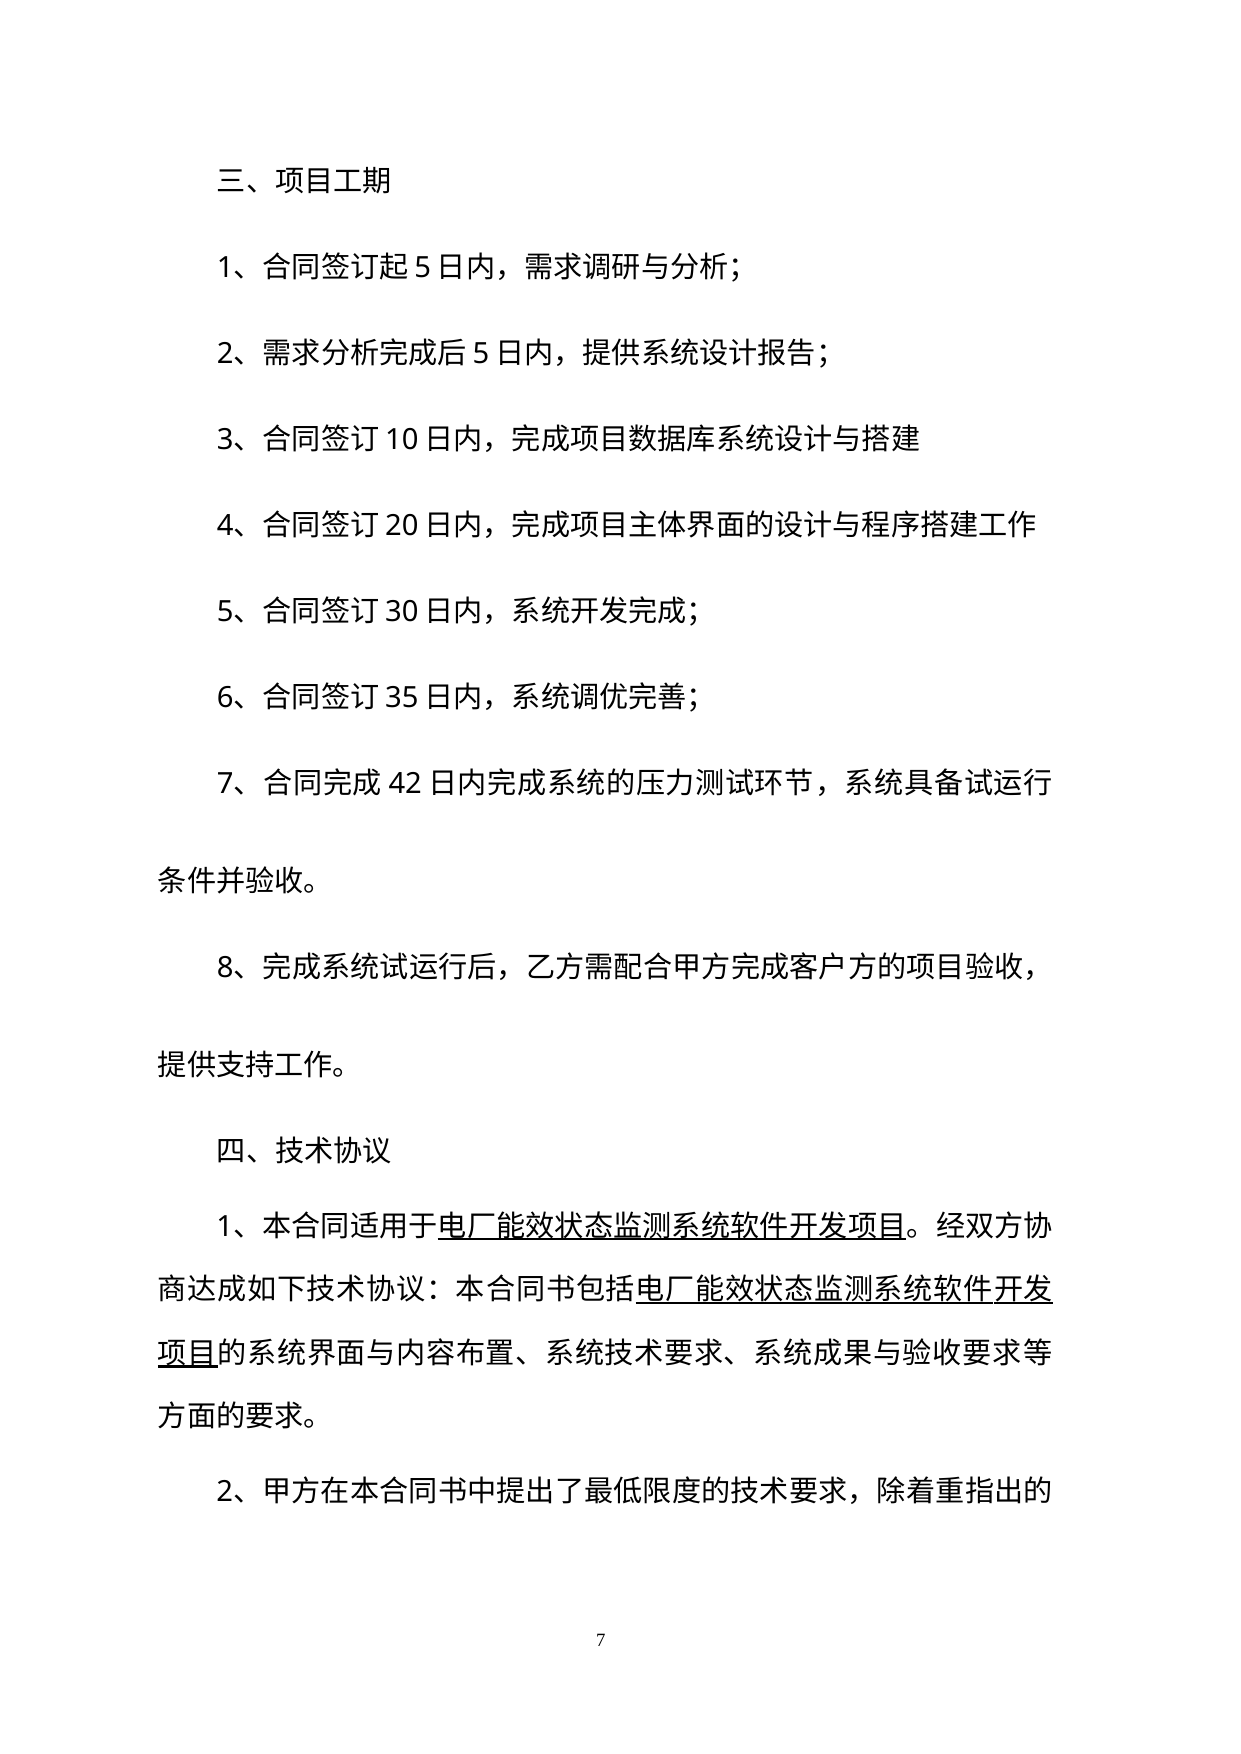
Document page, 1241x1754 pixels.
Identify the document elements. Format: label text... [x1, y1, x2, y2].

text 四、技术协议 [158, 1116, 1053, 1181]
text 2、需求分析完成后5日内，提供系统设计报告； [158, 318, 1053, 383]
text 4、合同签订20日内，完成项目主体界面的设计与程序搭建工作 [158, 490, 1053, 555]
text 6、合同签订35日内，系统调优完善； [158, 663, 1053, 728]
text 1、本合同适用于电厂能效状态监测系统软件开发项目。经双方协商达成如下技术协议：本合同书包括电厂能效状态监测系统软件开发项目的系统界面与内容布置、系统技术要求、系统成果与验收要求等方面的要求。 [158, 1202, 1053, 1435]
text 8、完成系统试运行后，乙方需配合甲方完成客户方的项目验收，提供支持工作。 [158, 932, 1053, 1095]
text 7、合同完成42日内完成系统的压力测试环节，系统具备试运行条件并验收。 [158, 749, 1053, 911]
text 1、合同签订起5日内，需求调研与分析； [158, 232, 1053, 297]
text 三、项目工期 [158, 146, 1053, 211]
text 5、合同签订30日内，系统开发完成； [158, 576, 1053, 641]
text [158, 1456, 1053, 1521]
text 3、合同签订10日内，完成项目数据库系统设计与搭建 [158, 404, 1053, 469]
